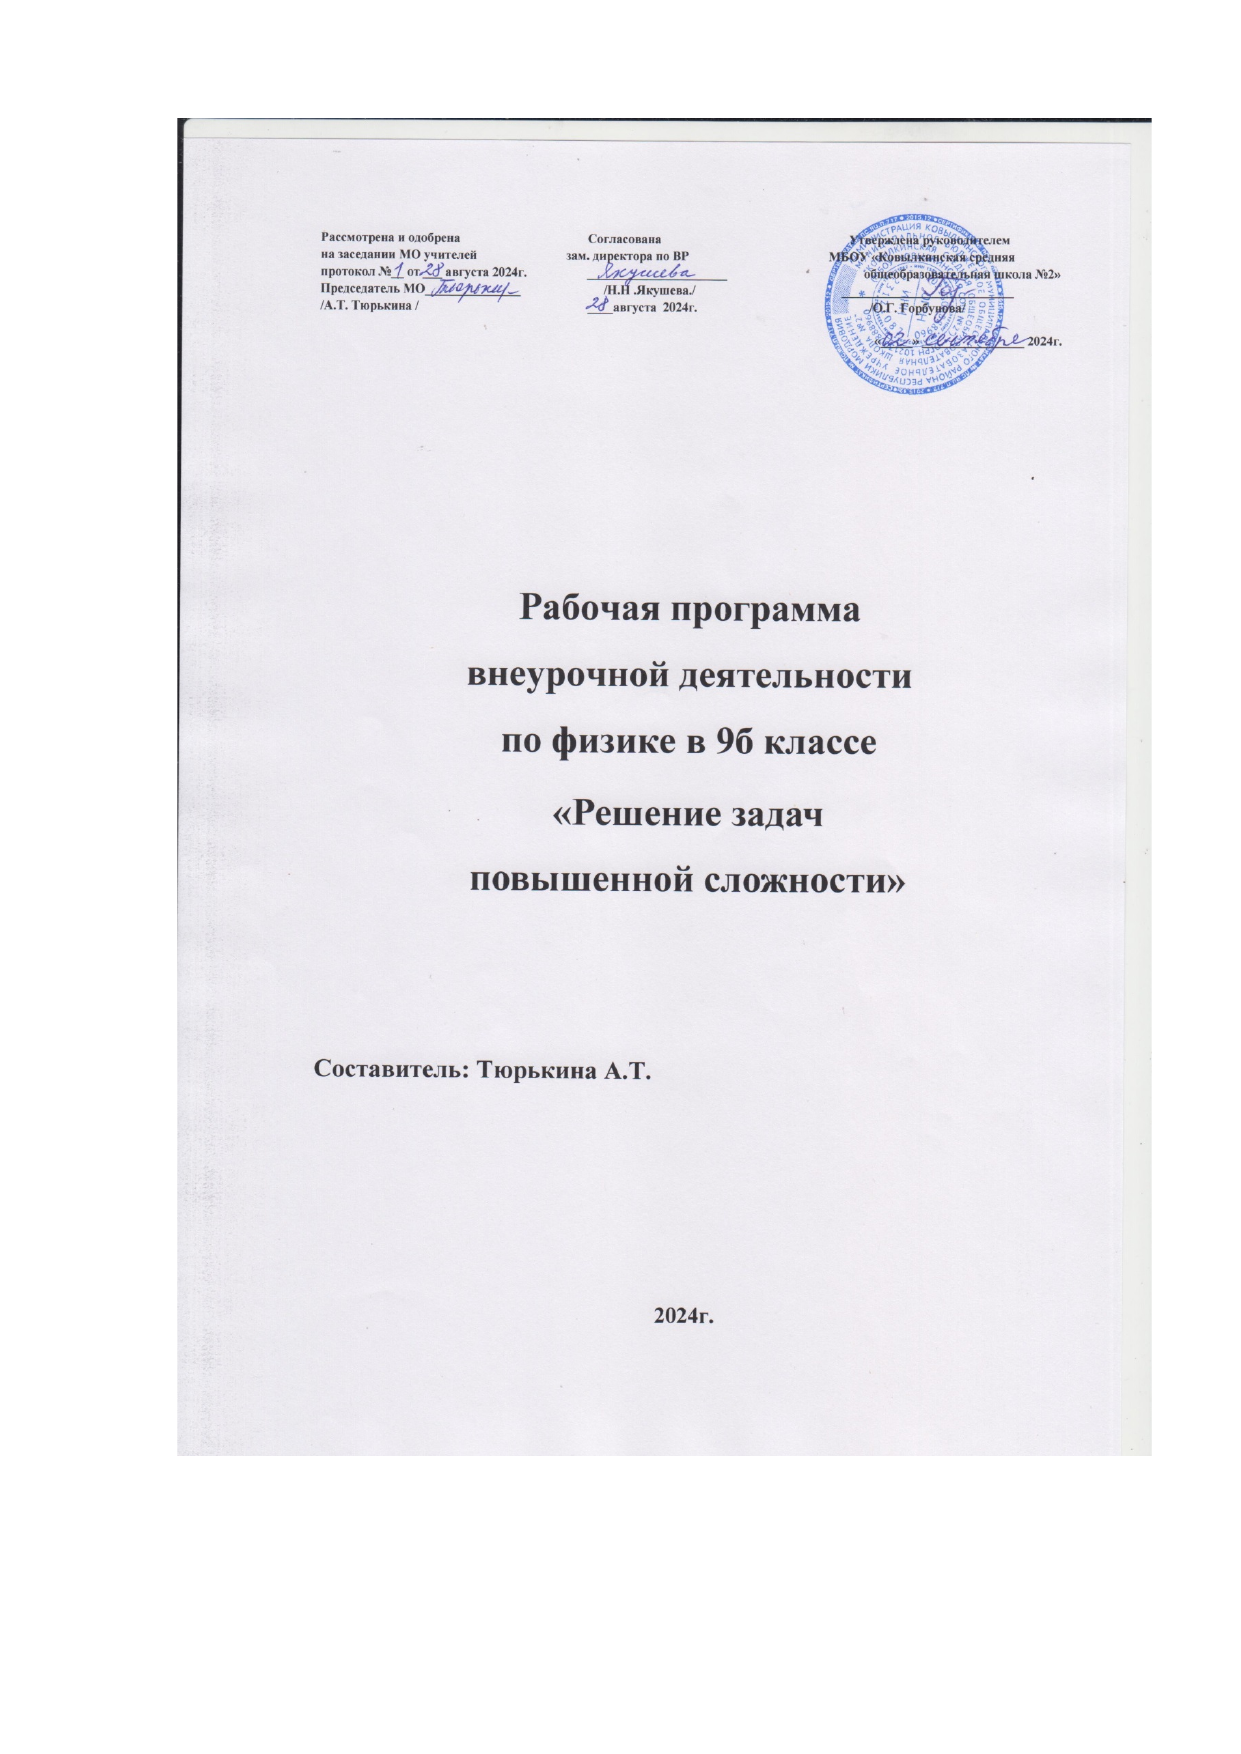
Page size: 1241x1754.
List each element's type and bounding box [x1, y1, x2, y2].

picture [177, 118, 1152, 1456]
